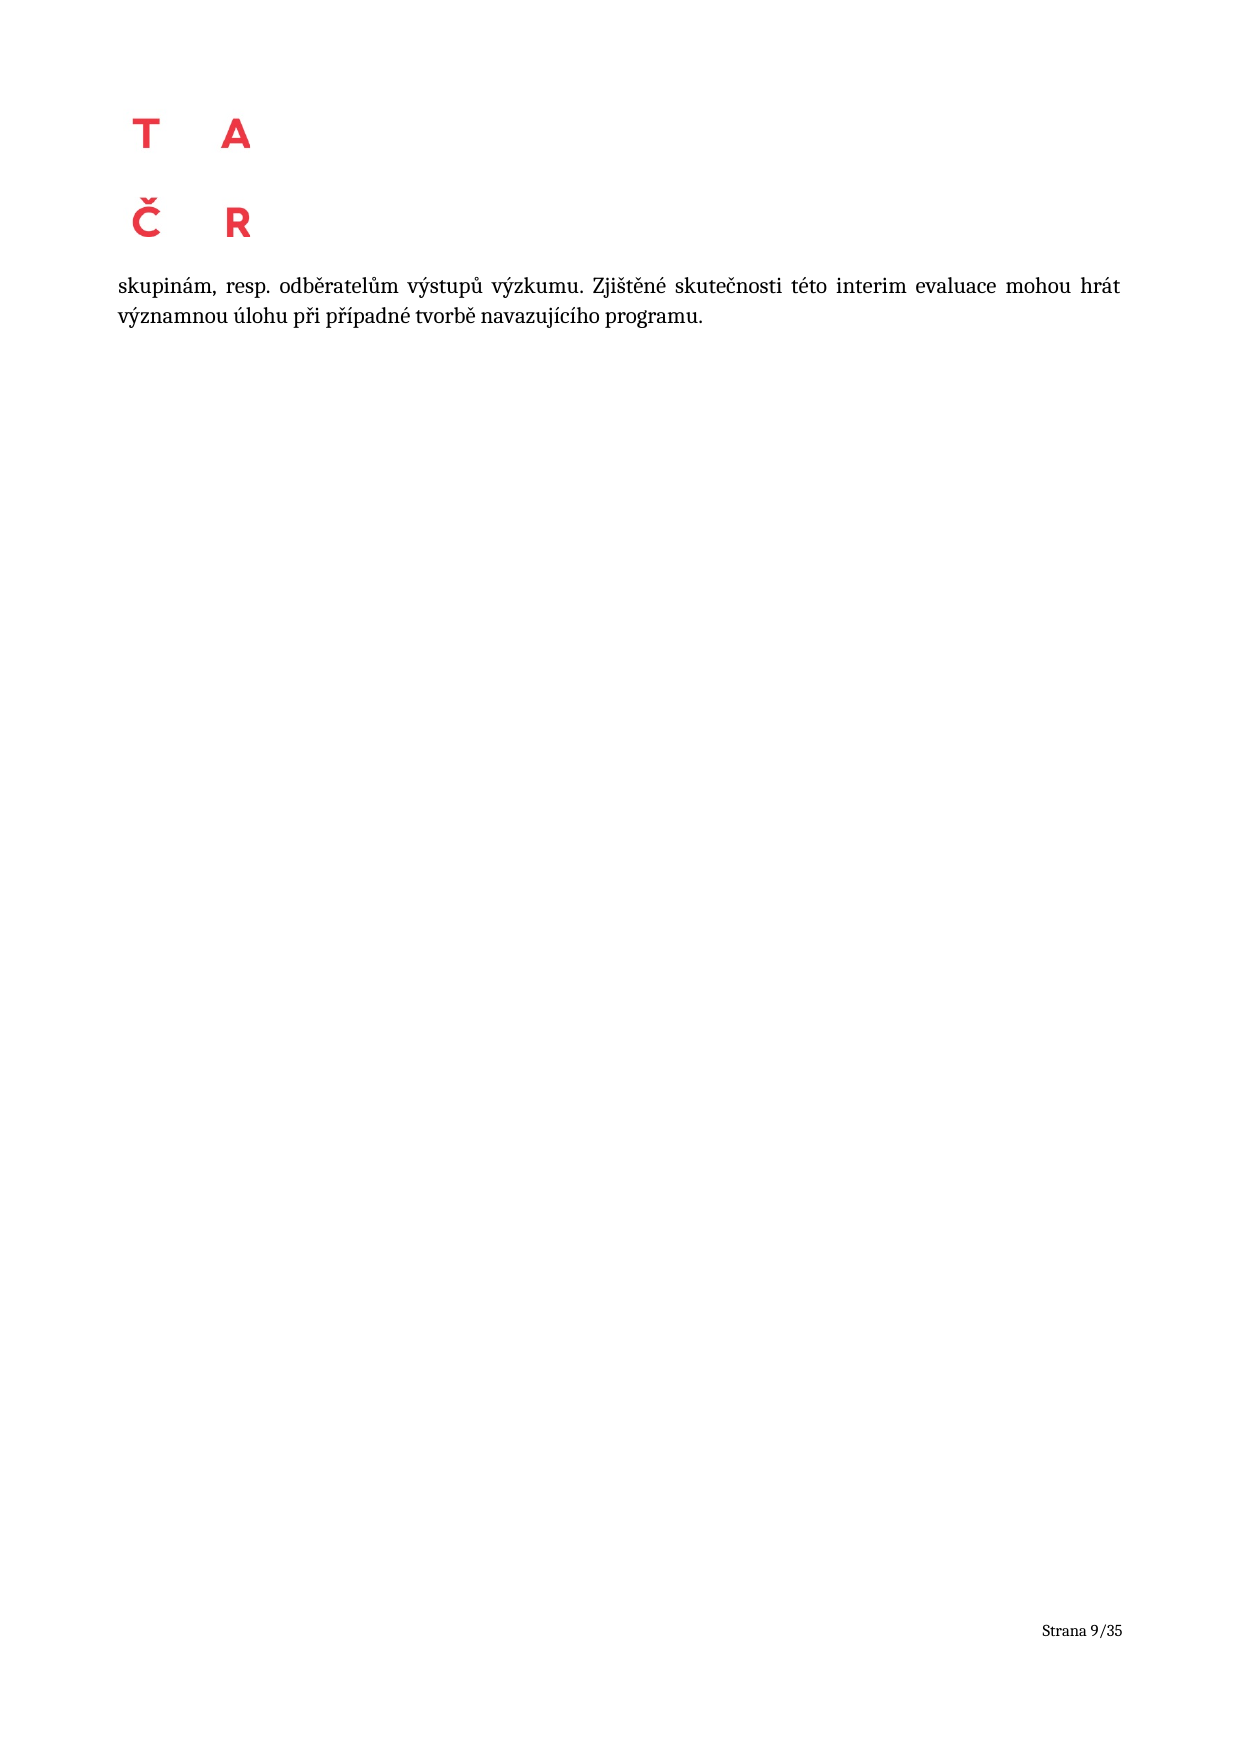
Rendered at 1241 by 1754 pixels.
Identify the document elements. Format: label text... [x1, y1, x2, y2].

picture [14, 0, 251, 237]
